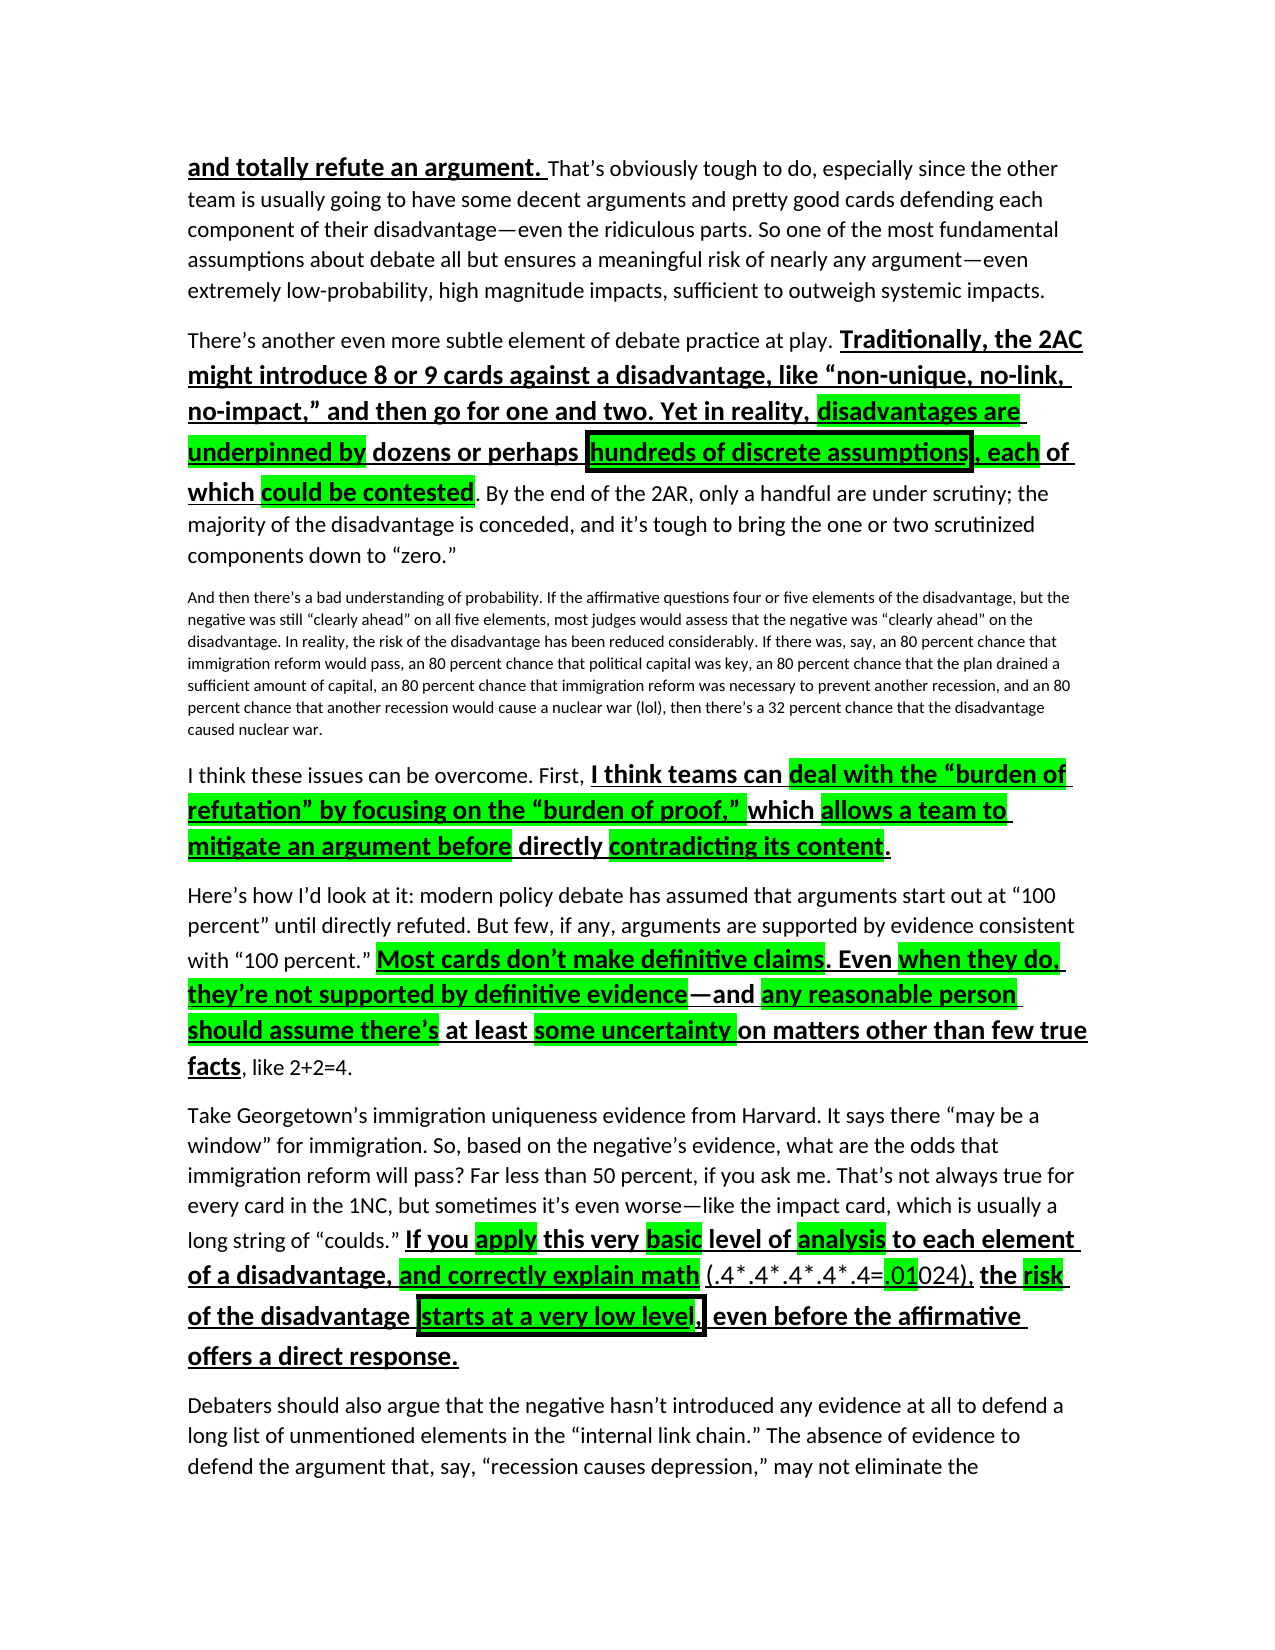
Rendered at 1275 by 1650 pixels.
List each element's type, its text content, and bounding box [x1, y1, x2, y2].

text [187, 150, 1087, 304]
text There’s another even more subtle element of debate practice at play. Traditionally, the 2AC might introduce 8 or 9 cards against a disadvantage, like “non-unique, no-link, no-impact,” and then go for one and two. Yet in reality, disadvantages are underpinned by dozens or perhaps hundreds of discrete assumptions, each of which could be contested. By the end of the 2AR, only a handful are under scrutiny; the majority of the disadvantage is conceded, and it’s tough to bring the one or two scrutinized components down to “zero.” [187, 323, 1087, 569]
text Take Georgetown’s immigration uniqueness evidence from Harvard. It says there “may be a window” for immigration. So, based on the negative’s evidence, what are the odds that immigration reform will pass? Far less than 50 percent, if you ask me. That’s not always true for every card in the 1NC, but sometimes it’s even worse—like the impact card, which is usually a long string of “coulds.” If you apply this very basic level of analysis to each element of a disadvantage, and correctly explain math (.4*.4*.4*.4*.4=.01024), the risk of the disadvantage starts at a very low level, even before the affirmative offers a direct response. [187, 1101, 1087, 1372]
text And then there’s a bad understanding of probability. If the affirmative questions four or five elements of the disadvantage, but the negative was still “clearly ahead” on all five elements, most judges would assess that the negative was “clearly ahead” on the disadvantage. In reality, the risk of the disadvantage has been reduced considerably. If there was, say, an 80 percent chance that immigration reform would pass, an 80 percent chance that political capital was key, an 80 percent chance that the plan drained a sufficient amount of capital, an 80 percent chance that immigration reform was necessary to prevent another recession, and an 80 percent chance that another recession would cause a nuclear war (lol), then there’s a 32 percent chance that the disadvantage caused nuclear war. [187, 588, 1087, 739]
text Here’s how I’d look at it: modern policy debate has assumed that arguments start out at “100 percent” until directly refuted. But few, if any, arguments are supported by evidence consistent with “100 percent.” Most cards don’t make definitive claims. Even when they do, they’re not supported by definitive evidence—and any reasonable person should assume there’s at least some uncertainty on matters other than few true facts, like 2+2=4. [187, 1042, 1087, 1082]
text Here’s how I’d look at it: modern policy debate has assumed that arguments start out at “100 percent” until directly refuted. But few, if any, arguments are supported by evidence consistent with “100 percent.” Most cards don’t make definitive claims. Even when they do, they’re not supported by definitive evidence—and any reasonable person should assume there’s at least some uncertainty on matters other than few true facts, like 2+2=4. [187, 881, 1087, 1041]
text I think these issues can be overcome. First, I think teams can deal with the “burden of refutation” by focusing on the “burden of proof,” which allows a team to mitigate an argument before directly contradicting its content. [187, 757, 1087, 862]
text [187, 1391, 1087, 1480]
